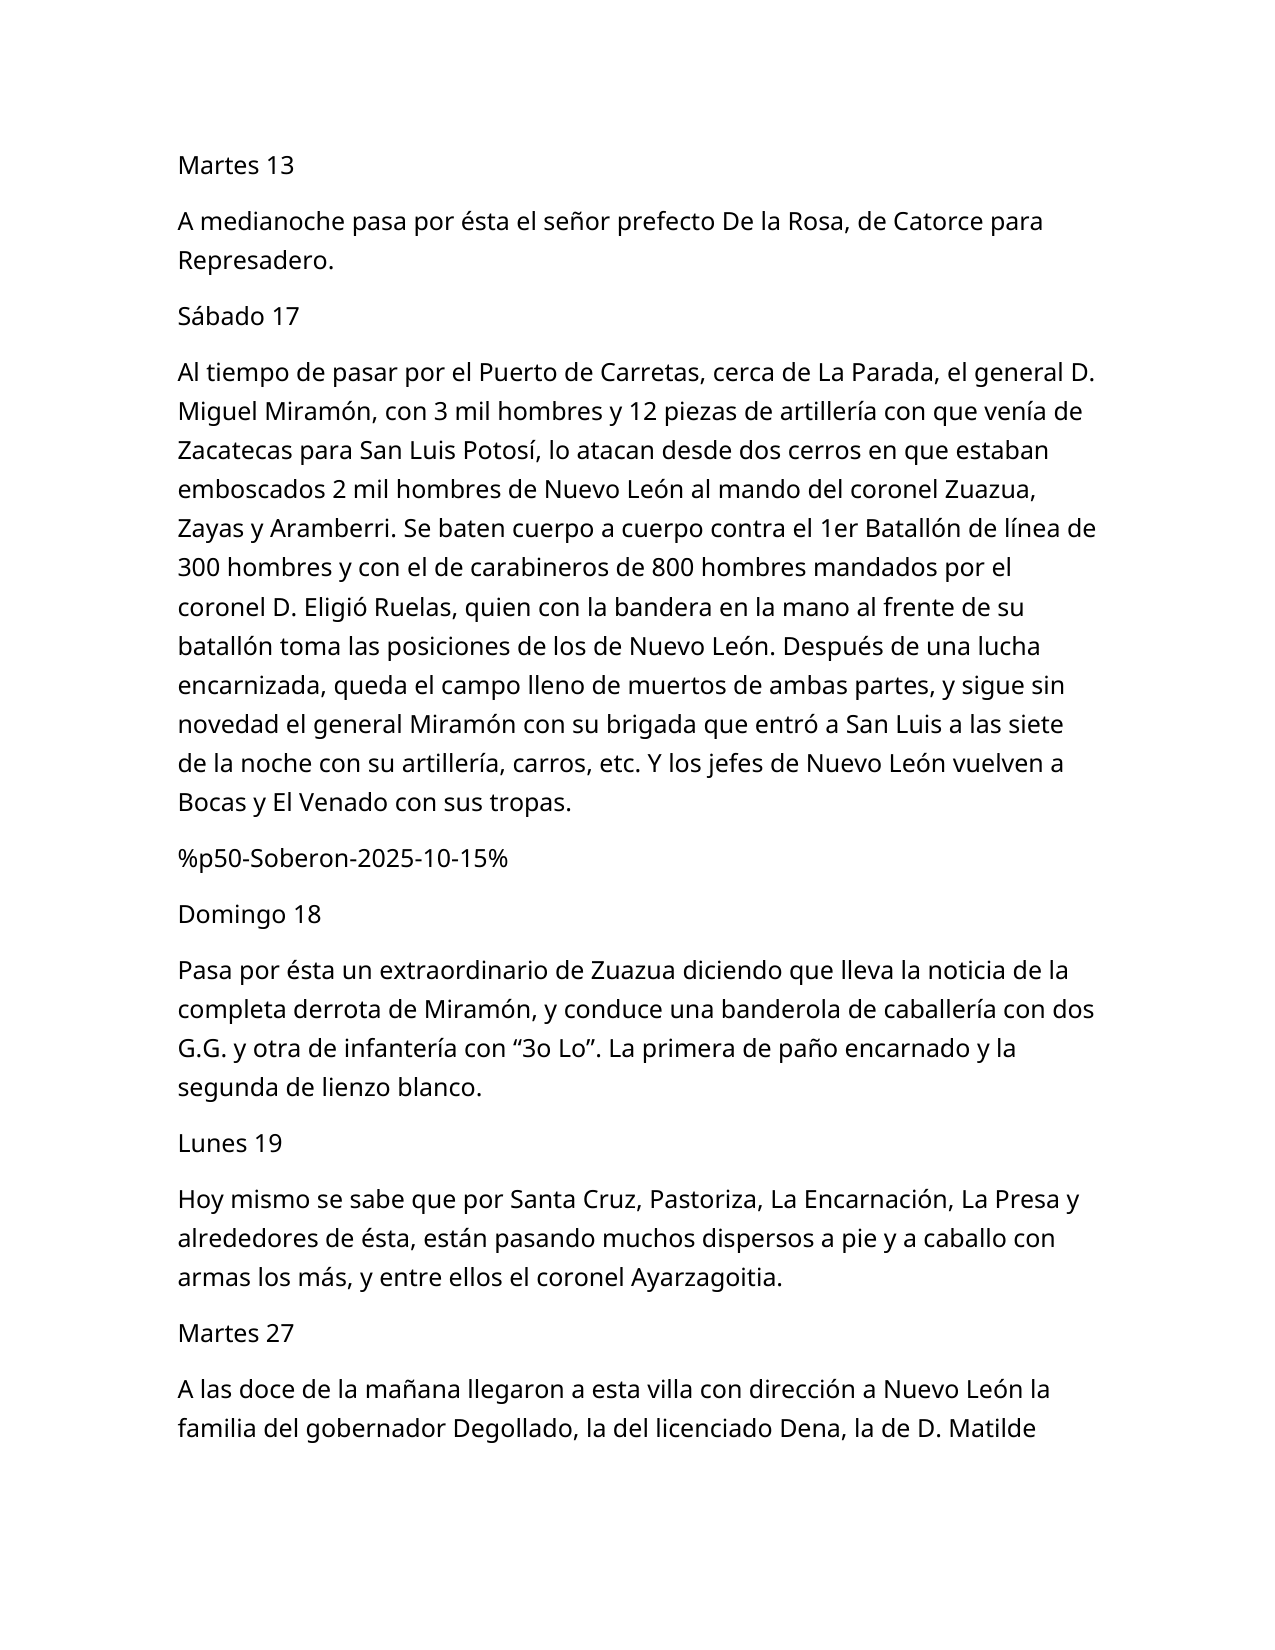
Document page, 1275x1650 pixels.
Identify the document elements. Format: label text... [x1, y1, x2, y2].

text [177, 1372, 1098, 1445]
text Lunes 19 [177, 1126, 1098, 1160]
text Sábado 17 [177, 298, 1098, 332]
text Pasa por ésta un extraordinario de Zuazua diciendo que lleva la noticia de la completa derrota de Miramón, y conduce una banderola de caballería con dos G.G. y otra de infantería con “3o Lo”. La primera de paño encarnado y la segunda de lienzo blanco. [177, 953, 1098, 1104]
text Domingo 18 [177, 897, 1098, 931]
text A medianoche pasa por ésta el señor prefecto De la Rosa, de Catorce para Represadero. [177, 203, 1098, 277]
text Martes 13 [177, 148, 1098, 182]
text Al tiempo de pasar por el Puerto de Carretas, cerca de La Parada, el general D. Miguel Miramón, con 3 mil hombres y 12 piezas de artillería con que venía de Zacatecas para San Luis Potosí, lo atacan desde dos cerros en que estaban emboscados 2 mil hombres de Nuevo León al mando del coronel Zuazua, Zayas y Aramberri. Se baten cuerpo a cuerpo contra el 1er Batallón de línea de 300 hombres y con el de carabineros de 800 hombres mandados por el coronel D. Eligió Ruelas, quien con la bandera en la mano al frente de su batallón toma las posiciones de los de Nuevo León. Después de una lucha encarnizada, queda el campo lleno de muertos de ambas partes, y sigue sin novedad el general Miramón con su brigada que entró a San Luis a las siete de la noche con su artillería, carros, etc. Y los jefes de Nuevo León vuelven a Bocas y El Venado con sus tropas. [177, 354, 1098, 819]
text Martes 27 [177, 1316, 1098, 1350]
text Hoy mismo se sabe que por Santa Cruz, Pastoriza, La Encarnación, La Presa y alrededores de ésta, están pasando muchos dispersos a pie y a caballo con armas los más, y entre ellos el coronel Ayarzagoitia. [177, 1182, 1098, 1294]
text %p50-Soberon-2025-10-15% [177, 841, 1098, 875]
